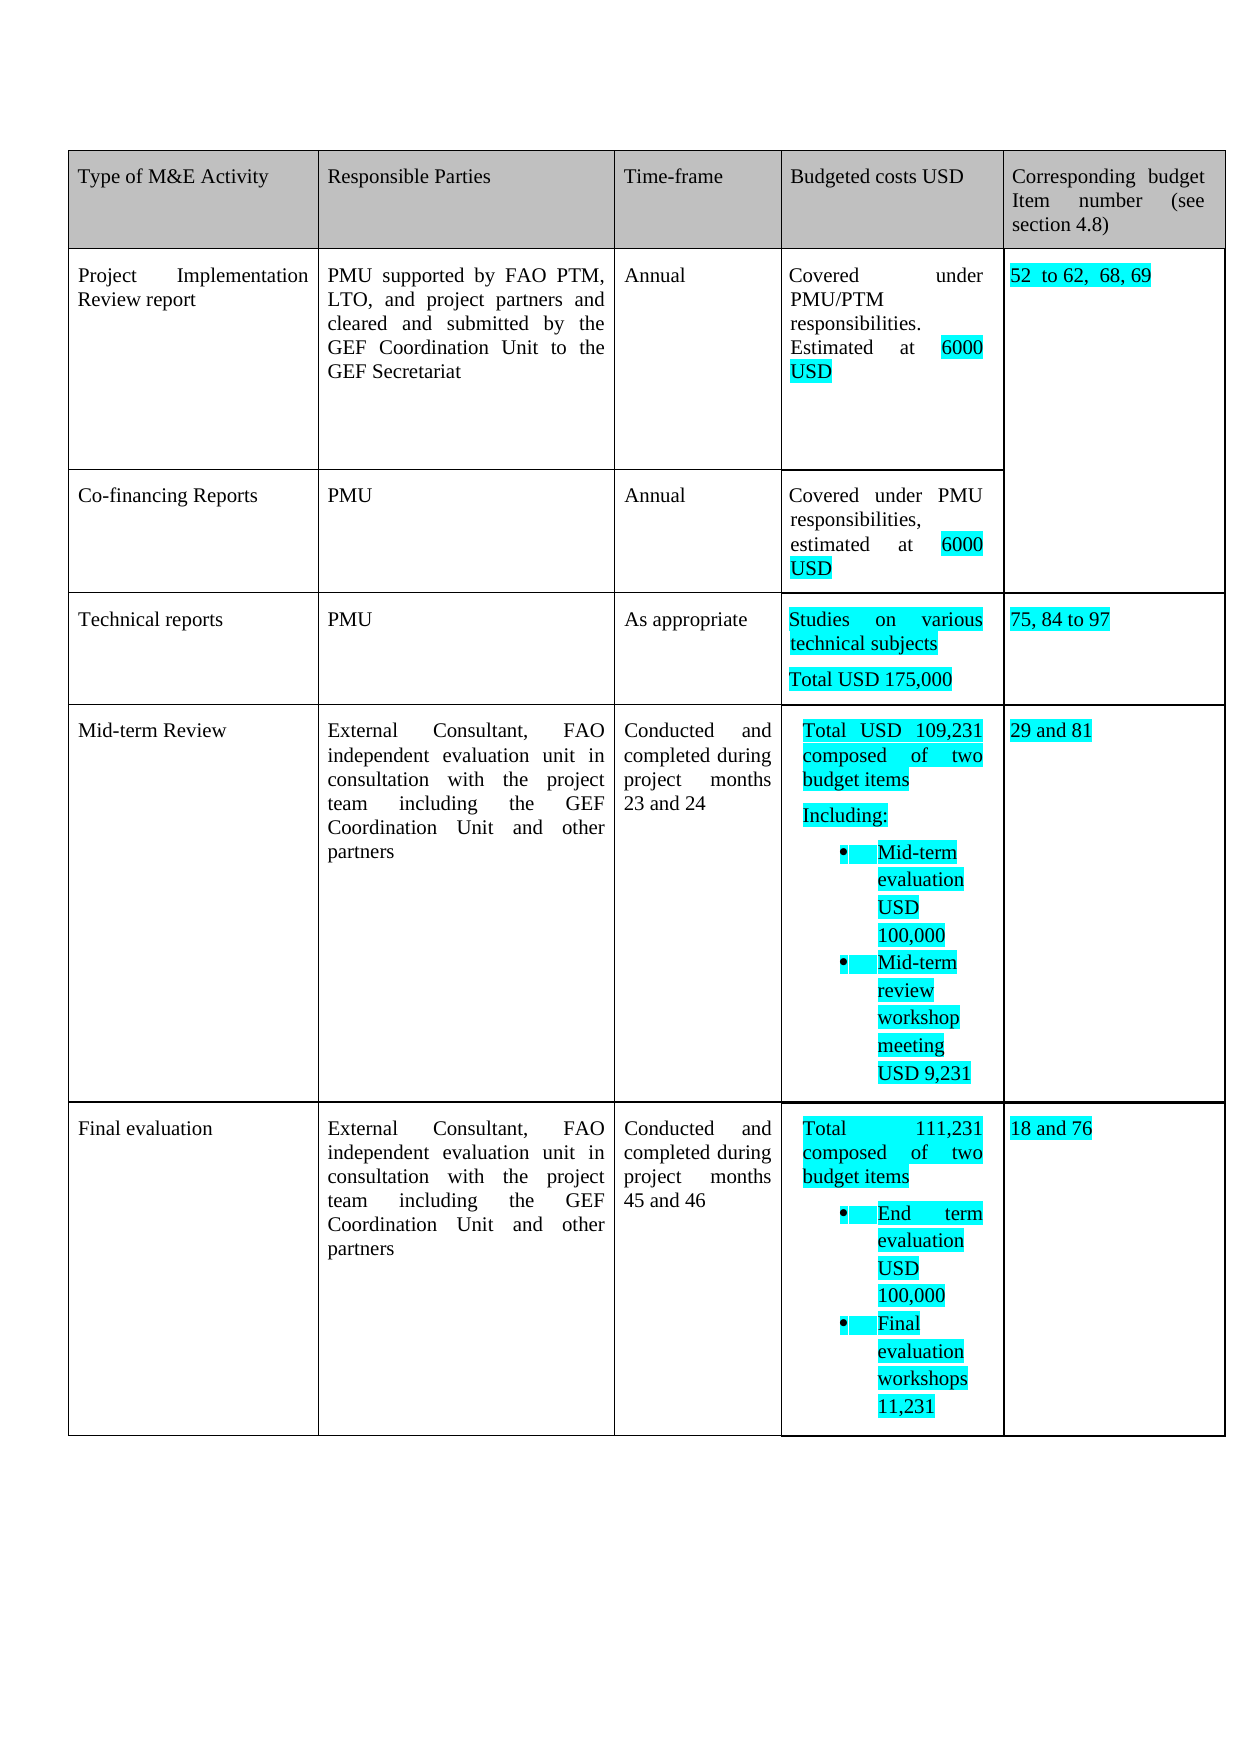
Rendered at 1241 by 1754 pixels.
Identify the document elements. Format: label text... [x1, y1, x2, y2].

table_cell Co-financing Reports [69, 470, 318, 592]
table_cell Final evaluation [69, 1103, 318, 1435]
table_cell Project Implementation Review report [69, 249, 318, 469]
table_cell Mid-term Review [69, 705, 318, 1101]
table_header Corresponding budget Item number (see section 4.8) [1004, 151, 1225, 248]
table_cell Covered under PMU responsibilities, estimated at 6000 USD [782, 471, 1003, 592]
table_cell 52 to 62, 68, 69 [1005, 249, 1224, 592]
table_cell Annual [615, 470, 781, 592]
table_cell PMU [319, 593, 614, 704]
table_cell PMU [319, 470, 614, 592]
table_header Type of M&E Activity [69, 151, 318, 248]
table_cell Conducted and completed during project months 45 and 46 [615, 1103, 781, 1435]
table_header Time-frame [615, 151, 781, 248]
table_cell Total USD 109,231 composed of two budget items Including: Mid-term evaluation USD 100,000 Mid-term review workshop meeting USD 9,231 [782, 706, 1003, 1101]
table_cell Covered under PMU/PTM responsibilities. Estimated at 6000 USD [782, 249, 1003, 469]
table_cell Total 111,231 composed of two budget items End term evaluation USD 100,000 Final evaluation workshops 11,231 [782, 1104, 1003, 1435]
table_cell 18 and 76 [1005, 1104, 1224, 1435]
table_cell Annual [615, 249, 781, 469]
table_cell As appropriate [615, 593, 781, 704]
table_cell PMU supported by FAO PTM, LTO, and project partners and cleared and submitted by the GEF Coordination Unit to the GEF Secretariat [319, 249, 614, 469]
table_cell Studies on various technical subjects Total USD 175,000 [782, 594, 1003, 704]
table_cell 29 and 81 [1005, 706, 1224, 1101]
table_cell Technical reports [69, 593, 318, 704]
table_cell Conducted and completed during project months 23 and 24 [615, 705, 781, 1101]
table_cell External Consultant, FAO independent evaluation unit in consultation with the project team including the GEF Coordination Unit and other partners [319, 705, 614, 1101]
table_cell External Consultant, FAO independent evaluation unit in consultation with the project team including the GEF Coordination Unit and other partners [319, 1103, 614, 1435]
table_header Budgeted costs USD [782, 151, 1003, 248]
table_cell 75, 84 to 97 [1005, 594, 1224, 704]
table_header Responsible Parties [319, 151, 614, 248]
